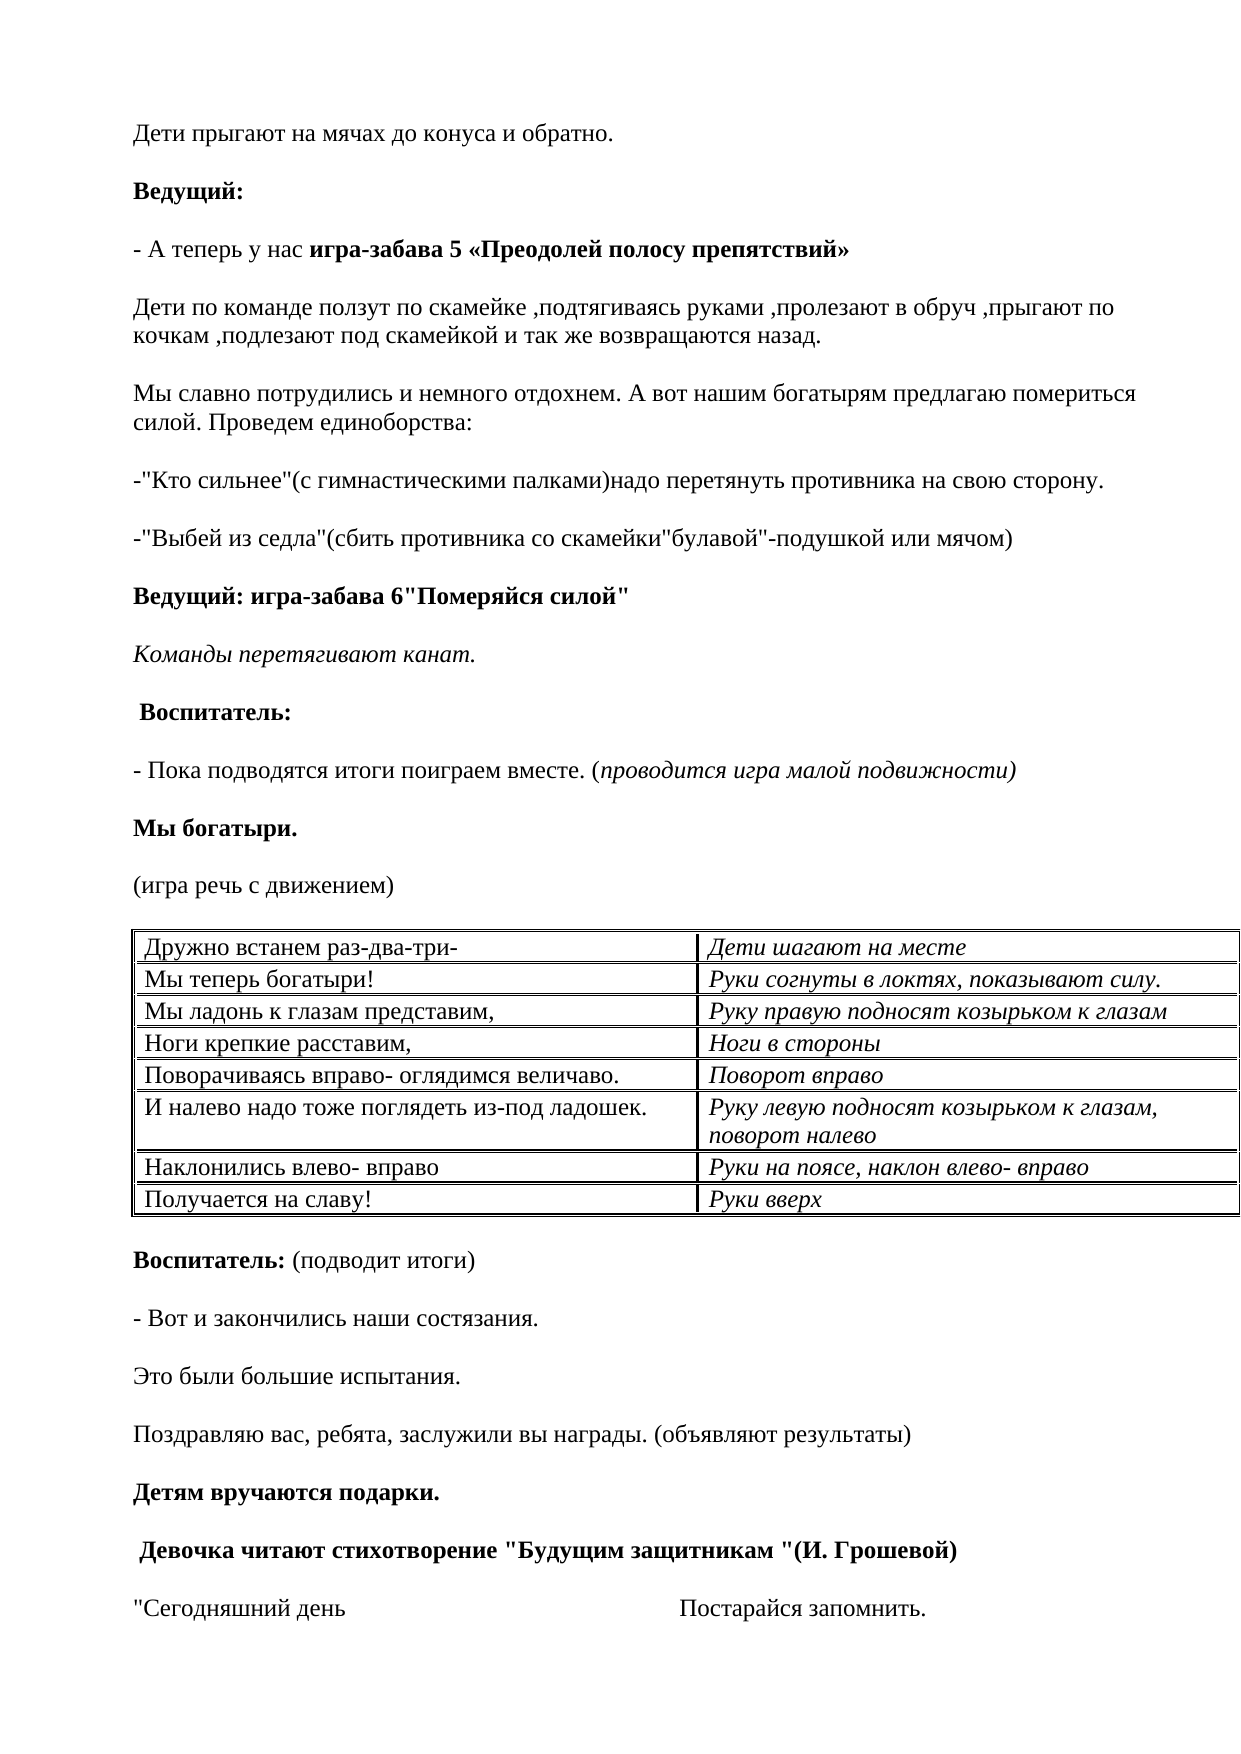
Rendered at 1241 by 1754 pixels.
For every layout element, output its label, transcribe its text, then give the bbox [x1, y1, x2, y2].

text Ведущий: игра-забава 6"Померяйся силой" [133, 581, 1152, 610]
table_cell Руки на поясе, наклон влево- вправо [699, 1149, 1239, 1181]
text -"Выбей из седла"(сбить противника со скамейки"булавой"-подушкой или мячом) [133, 523, 1152, 552]
text Команды перетягивают канат. [133, 639, 1152, 668]
table_cell Наклонились влево- вправо [135, 1149, 696, 1181]
table_cell Мы ладонь к глазам представим, [135, 993, 696, 1024]
table_cell Руку правую подносят козырьком к глазам [699, 993, 1239, 1024]
table_cell Ноги крепкие расставим, [135, 1025, 696, 1056]
table_cell Руки вверх [697, 1181, 1239, 1213]
text Девочка читают стихотворение "Будущим защитникам "(И. Грошевой) [133, 1535, 1152, 1564]
table_header Дружно встанем раз-два-три- [135, 932, 697, 961]
text Постарайся запомнить. [679, 1593, 1152, 1622]
table_cell Руки согнуты в локтях, показывают силу. [697, 961, 1240, 992]
table_cell Получается на славу! [135, 1181, 697, 1213]
text (игра речь с движением) [133, 871, 1152, 899]
text Мы богатыри. [133, 813, 1152, 841]
table_cell Ноги в стороны [699, 1025, 1239, 1056]
table_cell И налево надо тоже поглядеть из-под ладошек. [135, 1089, 696, 1149]
text Воспитатель: [133, 697, 1152, 726]
text Мы славно потрудились и немного отдохнем. А вот нашим богатырям предлагаю помериться силой. Проведем единоборства: [133, 378, 1152, 436]
text Дети прыгают на мячах до конуса и обратно. [133, 118, 1152, 147]
text Дети по команде ползут по скамейке ,подтягиваясь руками ,пролезают в обруч ,прыгают по кочкам ,подлезают под скамейкой и так же возвращаются назад. [133, 292, 1152, 349]
text - Вот и закончились наши состязания. [133, 1303, 1152, 1332]
text Детям вручаются подарки. [133, 1477, 1152, 1506]
text - Пока подводятся итоги поиграем вместе. (проводится игра малой подвижности) [133, 755, 1152, 783]
text "Сегодняшний день [133, 1593, 605, 1622]
table_cell Поворачиваясь вправо- оглядимся величаво. [135, 1056, 696, 1088]
table_cell Руку левую подносят козырьком к глазам, поворот налево [699, 1089, 1239, 1149]
text Воспитатель: (подводит итоги) [133, 1246, 1152, 1274]
text -"Кто сильнее"(с гимнастическими палками)надо перетянуть противника на свою сторону. [133, 465, 1152, 494]
text - А теперь у нас игра-забава 5 «Преодолей полосу препятствий» [133, 234, 1152, 263]
table_cell Мы теперь богатыри! [133, 961, 697, 992]
table_cell Поворот вправо [699, 1056, 1239, 1088]
text Это были большие испытания. [133, 1361, 1152, 1390]
table_header Дети шагают на месте [697, 932, 1239, 961]
text Ведущий: [133, 176, 1152, 205]
text Поздравляю вас, ребята, заслужили вы награды. (объявляют результаты) [133, 1419, 1152, 1448]
